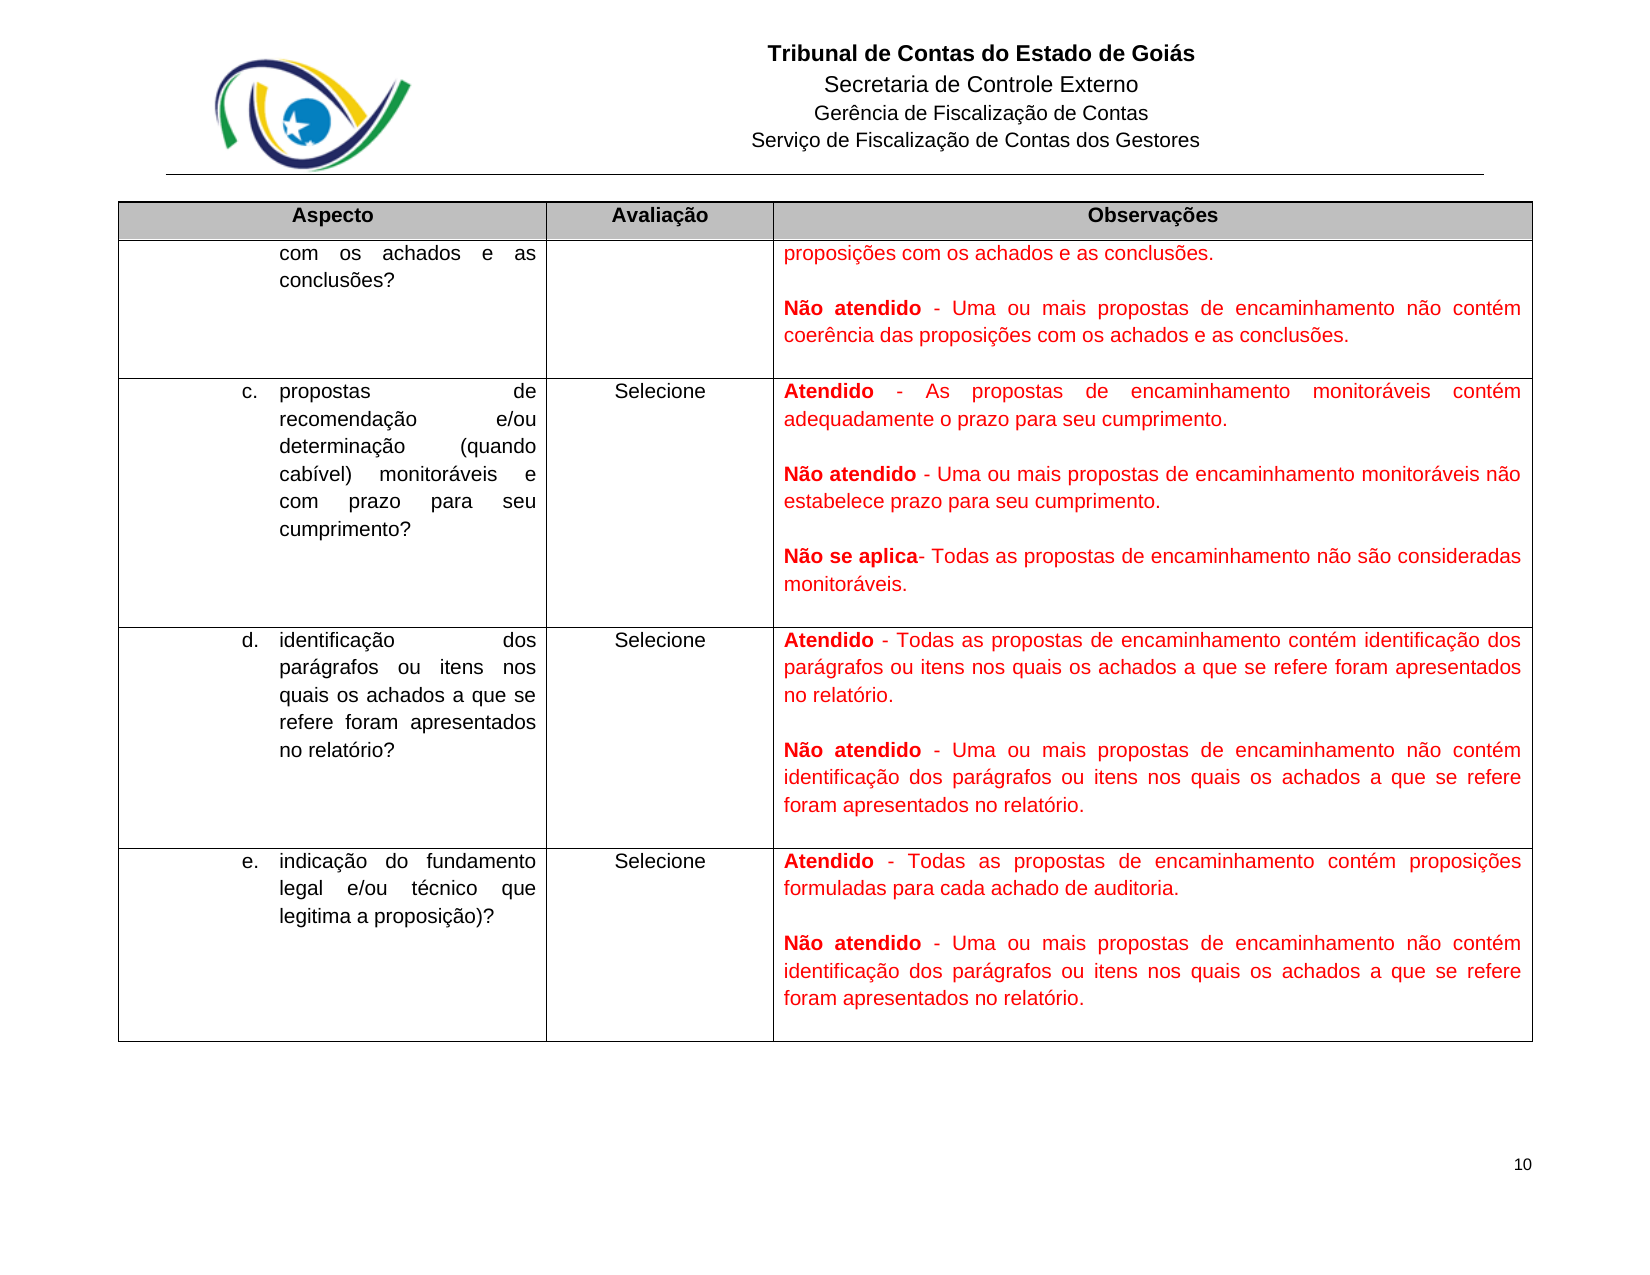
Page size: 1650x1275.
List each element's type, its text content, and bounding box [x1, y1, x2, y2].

table_header Avaliação [547, 203, 773, 239]
table_cell [547, 379, 773, 627]
table_cell [547, 628, 773, 848]
picture [207, 51, 417, 174]
table_cell Atendido - Todas as propostas de encaminhamento contém identificação dos parágrafos ou itens nos quais os achados a que se refere foram apresentados no relatório. Não atendido - Uma ou mais propostas de encaminhamento não contém identificação dos parágrafos ou itens nos quais os achados a que se refere foram apresentados no relatório. [774, 628, 1532, 848]
table_cell identificação dos parágrafos ou itens nos quais os achados a que se refere foram apresentados no relatório? [119, 628, 546, 848]
table_cell [547, 241, 773, 378]
picture [207, 175, 417, 180]
table_cell Atendido - Todas as propostas de encaminhamento contém proposições formuladas para cada achado de auditoria. Não atendido - Uma ou mais propostas de encaminhamento não contém identificação dos parágrafos ou itens nos quais os achados a que se refere foram apresentados no relatório. [774, 849, 1532, 1041]
table_header Aspecto [119, 203, 546, 239]
table_cell coerência das proposições com os achados e as conclusões? [119, 241, 546, 378]
table_header Observações [774, 203, 1532, 239]
table_cell propostas de recomendação e/ou determinação (quando cabível) monitoráveis e com prazo para seu cumprimento? [119, 379, 546, 627]
table_cell [547, 849, 773, 1041]
table_cell Atendido - As propostas de encaminhamento monitoráveis contém adequadamente o prazo para seu cumprimento. Não atendido - Uma ou mais propostas de encaminhamento monitoráveis não estabelece prazo para seu cumprimento. Não se aplica- Todas as propostas de encaminhamento não são consideradas monitoráveis. [774, 379, 1532, 627]
table_cell indicação do fundamento legal e/ou técnico que legitima a proposição)? [119, 849, 546, 1041]
